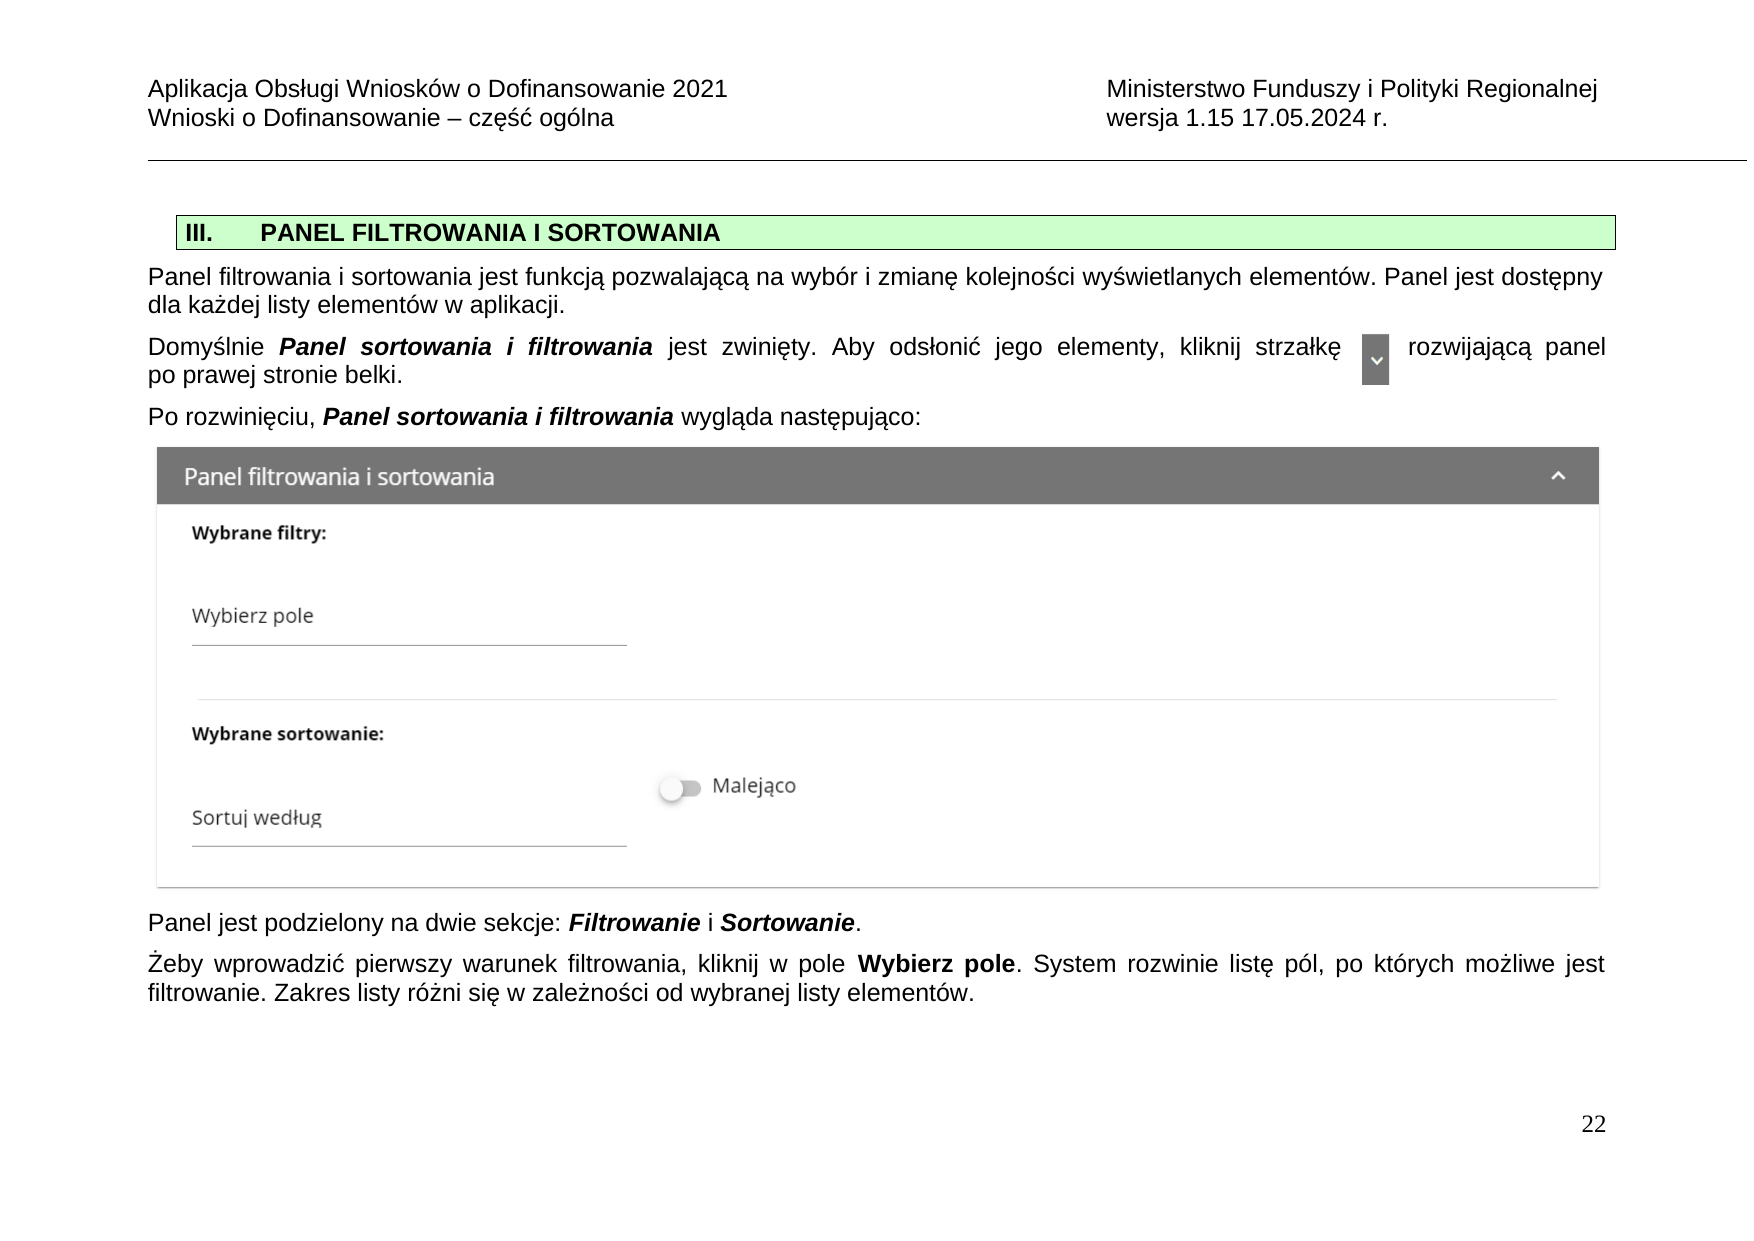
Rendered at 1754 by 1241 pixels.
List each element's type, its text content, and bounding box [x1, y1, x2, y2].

text Domyślnie Panel sortowania i filtrowania jest zwinięty. Aby odsłonić jego elementy, kliknij strzałkę rozwijającą panel po prawej stronie belki. [148, 332, 1606, 389]
text Żeby wprowadzić pierwszy warunek filtrowania, kliknij w pole Wybierz pole. System rozwinie listę pól, po których możliwe jest filtrowanie. Zakres listy różni się w zależności od wybranej listy elementów. [148, 949, 1606, 1007]
subtitle PANEL FILTROWANIA I SORTOWANIA [177, 216, 1615, 249]
text Po rozwinięciu, Panel sortowania i filtrowania wygląda następująco: [148, 402, 1606, 431]
text Panel filtrowania i sortowania jest funkcją pozwalającą na wybór i zmianę kolejności wyświetlanych elementów. Panel jest dostępny dla każdej listy elementów w aplikacji. [148, 262, 1606, 319]
picture [147, 443, 1607, 894]
text Panel jest podzielony na dwie sekcje: Filtrowanie i Sortowanie. [148, 908, 1606, 937]
picture [1361, 332, 1389, 383]
